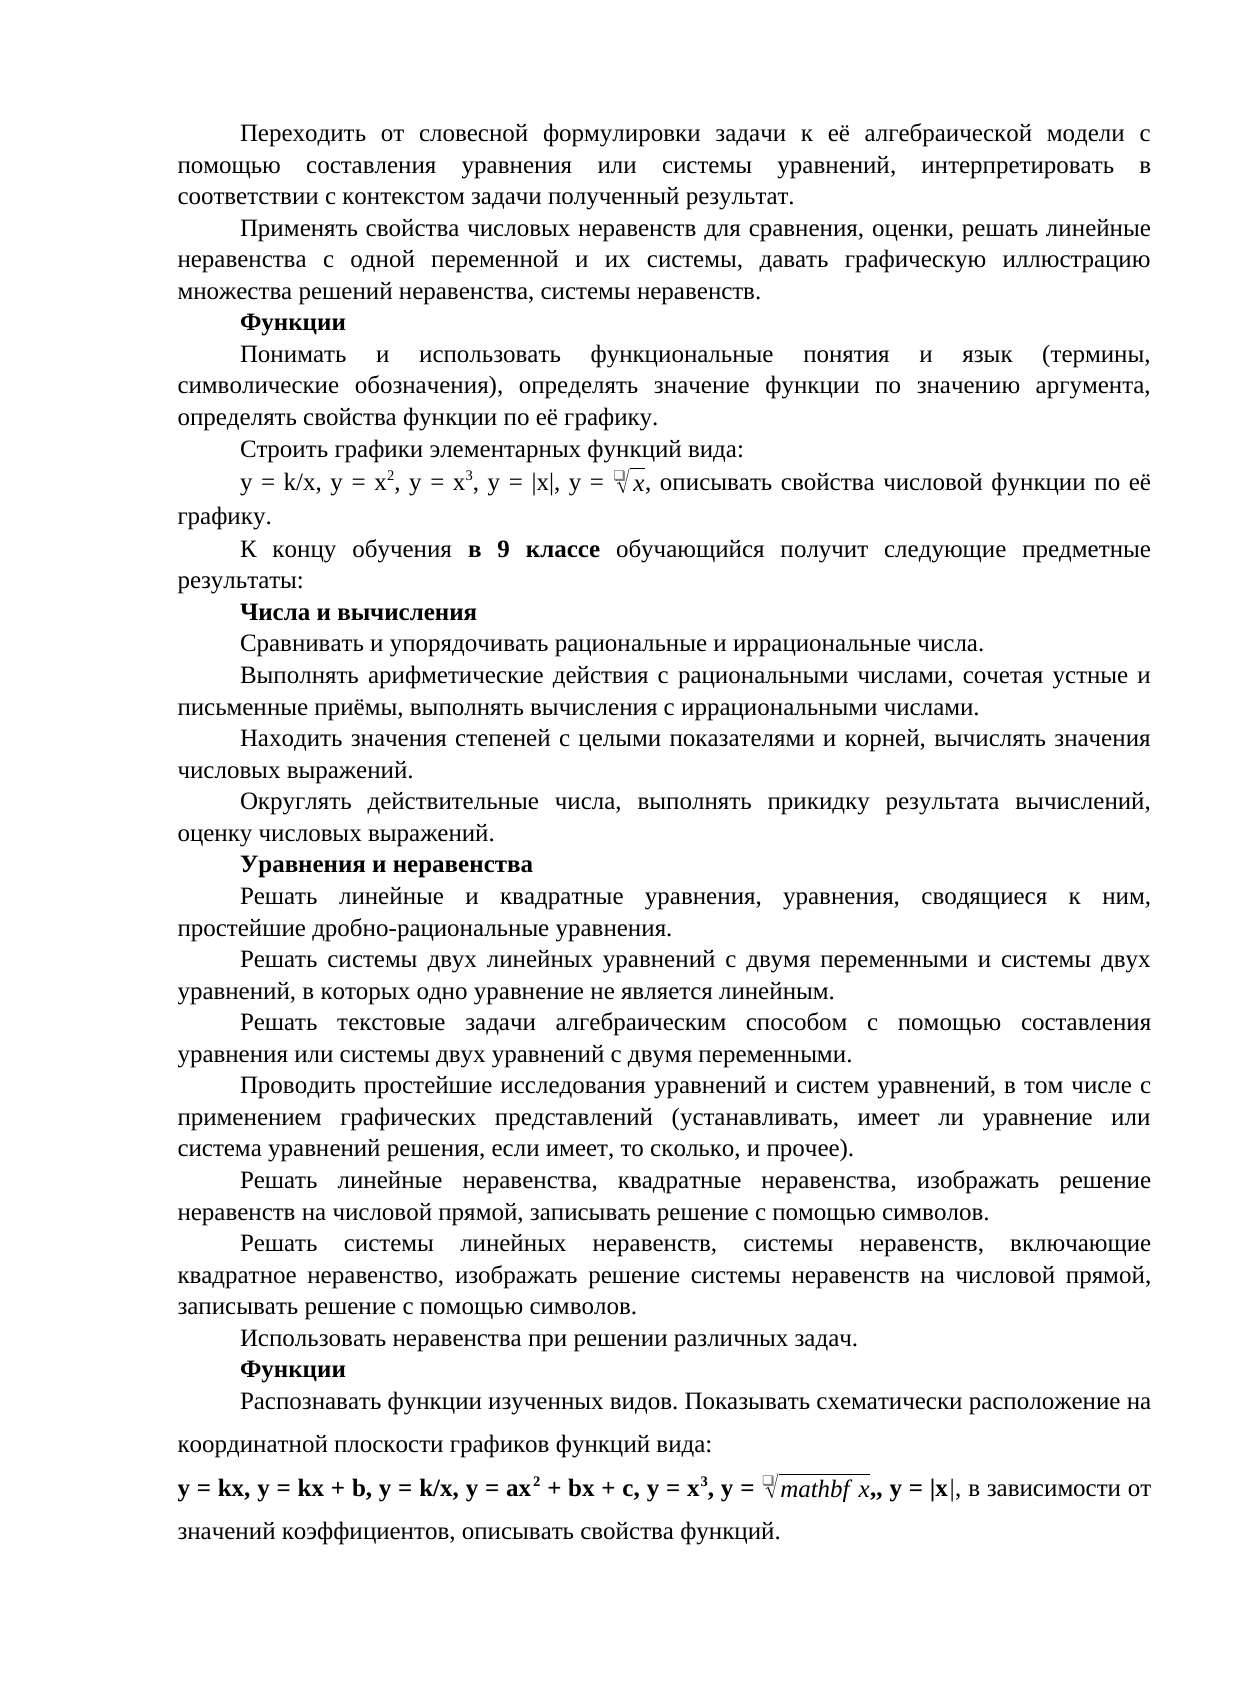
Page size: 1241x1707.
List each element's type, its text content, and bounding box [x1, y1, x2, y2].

text Применять свойства числовых неравенств для сравнения, оценки, решать линейные неравенства с одной переменной и их системы, давать графическую иллюстрацию множества решений неравенства, системы неравенств. [177, 213, 1152, 305]
text y = k/x, y = x2, y = x3, y = |x|, y = , описывать свойства числовой функции по её графику. [177, 467, 1152, 529]
text Функции [177, 1354, 1152, 1383]
text Сравнивать и упорядочивать рациональные и иррациональные числа. [177, 628, 1152, 657]
text К концу обучения в 9 классе обучающийся получит следующие предметные результаты: [177, 534, 1152, 594]
text Строить графики элементарных функций вида: [177, 434, 1152, 462]
text Уравнения и неравенства [177, 849, 1152, 878]
text Находить значения степеней с целыми показателями и корней, вычислять значения числовых выражений. [177, 723, 1152, 783]
text Решать линейные неравенства, квадратные неравенства, изображать решение неравенств на числовой прямой, записывать решение с помощью символов. [177, 1165, 1152, 1225]
text Выполнять арифметические действия с рациональными числами, сочетая устные и письменные приёмы, выполнять вычисления с иррациональными числами. [177, 660, 1152, 720]
text Решать текстовые задачи алгебраическим способом с помощью составления уравнения или системы двух уравнений с двумя переменными. [177, 1007, 1152, 1068]
text y = kx, y = kx + b, y = k/x, y = ax2 + bx + c, y = x3, y = ,, y = |x|, в зависимости от значений коэффициентов, описывать свойства функций. [177, 1472, 1152, 1545]
text Переходить от словесной формулировки задачи к её алгебраической модели с помощью составления уравнения или системы уравнений, интерпретировать в соответствии с контекстом задачи полученный результат. [177, 118, 1152, 210]
text Использовать неравенства при решении различных задач. [177, 1323, 1152, 1352]
text Проводить простейшие исследования уравнений и систем уравнений, в том числе с применением графических представлений (устанавливать, имеет ли уравнение или система уравнений решения, если имеет, то сколько, и прочее). [177, 1070, 1152, 1162]
text Функции [177, 307, 1152, 336]
text Решать системы линейных неравенств, системы неравенств, включающие квадратное неравенство, изображать решение системы неравенств на числовой прямой, записывать решение с помощью символов. [177, 1228, 1152, 1320]
text Решать системы двух линейных уравнений с двумя переменными и системы двух уравнений, в которых одно уравнение не является линейным. [177, 944, 1152, 1004]
text Решать линейные и квадратные уравнения, уравнения, сводящиеся к ним, простейшие дробно-рациональные уравнения. [177, 881, 1152, 941]
text Округлять действительные числа, выполнять прикидку результата вычислений, оценку числовых выражений. [177, 786, 1152, 847]
text Распознавать функции изученных видов. Показывать схематически расположение на координатной плоскости графиков функций вида: [177, 1386, 1152, 1458]
text Числа и вычисления [177, 597, 1152, 626]
text Понимать и использовать функциональные понятия и язык (термины, символические обозначения), определять значение функции по значению аргумента, определять свойства функции по её графику. [177, 339, 1152, 431]
